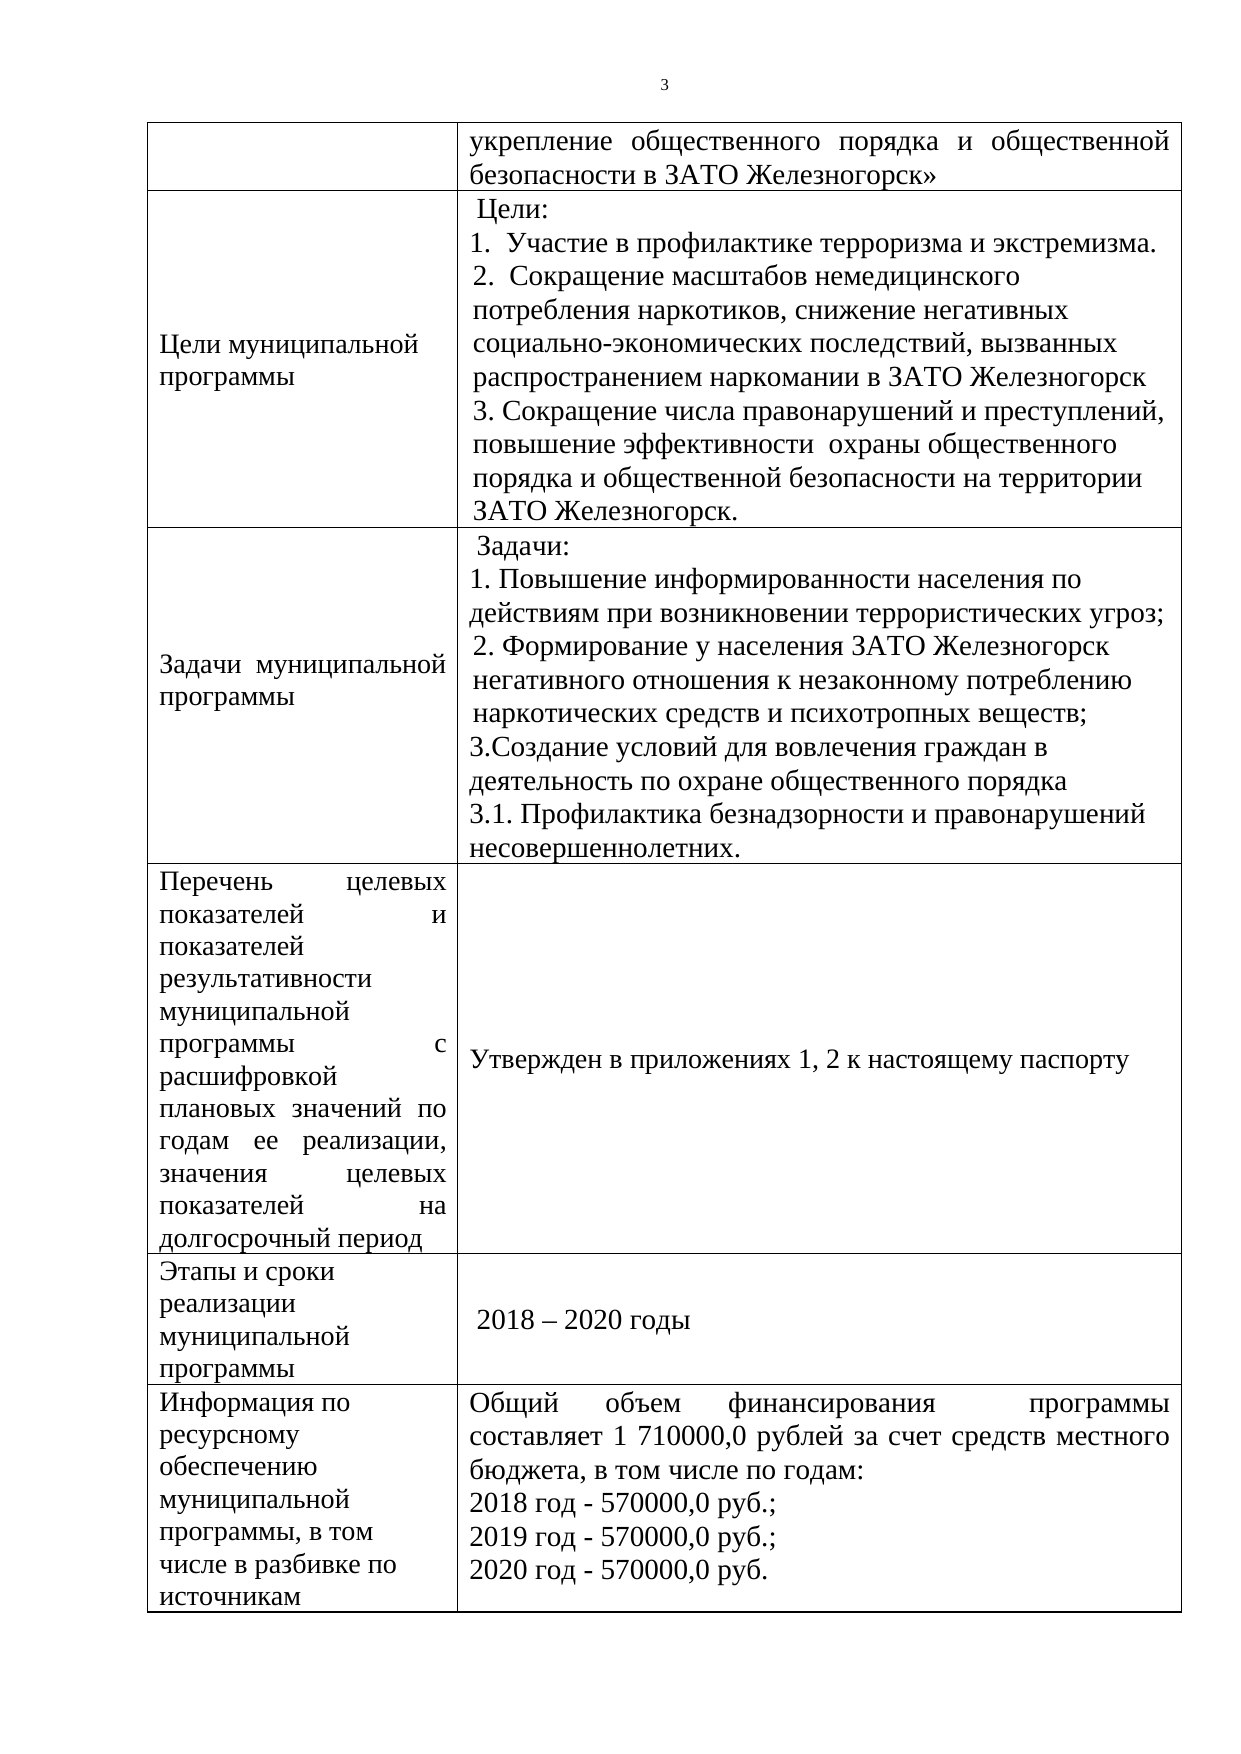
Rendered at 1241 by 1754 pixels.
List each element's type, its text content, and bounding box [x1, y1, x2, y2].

table_cell Утвержден в приложениях 1, 2 к настоящему паспорту [458, 864, 1181, 1253]
table_cell Этапы и сроки реализации муниципальной программы [148, 1254, 457, 1384]
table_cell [148, 123, 457, 190]
table_cell Цели: 1. Участие в профилактике терроризма и экстремизма. 2. Сокращение масштабов немедицинского потребления наркотиков, снижение негативных социально-экономических последствий, вызванных распространением наркомании в ЗАТО Железногорск 3. Сокращение числа правонарушений и преступлений, повышение эффективности охраны общественного порядка и общественной безопасности на территории ЗАТО Железногорск. [458, 191, 1181, 527]
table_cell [148, 1385, 457, 1611]
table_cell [458, 1385, 1181, 1611]
table_cell Перечень целевых показателей и показателей результативности муниципальной программы с расшифровкой плановых значений по годам ее реализации, значения целевых показателей на долгосрочный период [148, 864, 457, 1253]
table_cell Задачи муниципальной программы [148, 528, 457, 863]
table_cell Задачи: 1. Повышение информированности населения по действиям при возникновении террористических угроз; 2. Формирование у населения ЗАТО Железногорск негативного отношения к незаконному потреблению наркотических средств и психотропных веществ; 3.Создание условий для вовлечения граждан в деятельность по охране общественного порядка 3.1. Профилактика безнадзорности и правонарушений несовершеннолетних. [458, 528, 1181, 863]
table_cell Цели муниципальной программы [148, 191, 457, 527]
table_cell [458, 123, 1181, 190]
table_cell 2018 – 2020 годы [458, 1254, 1181, 1384]
